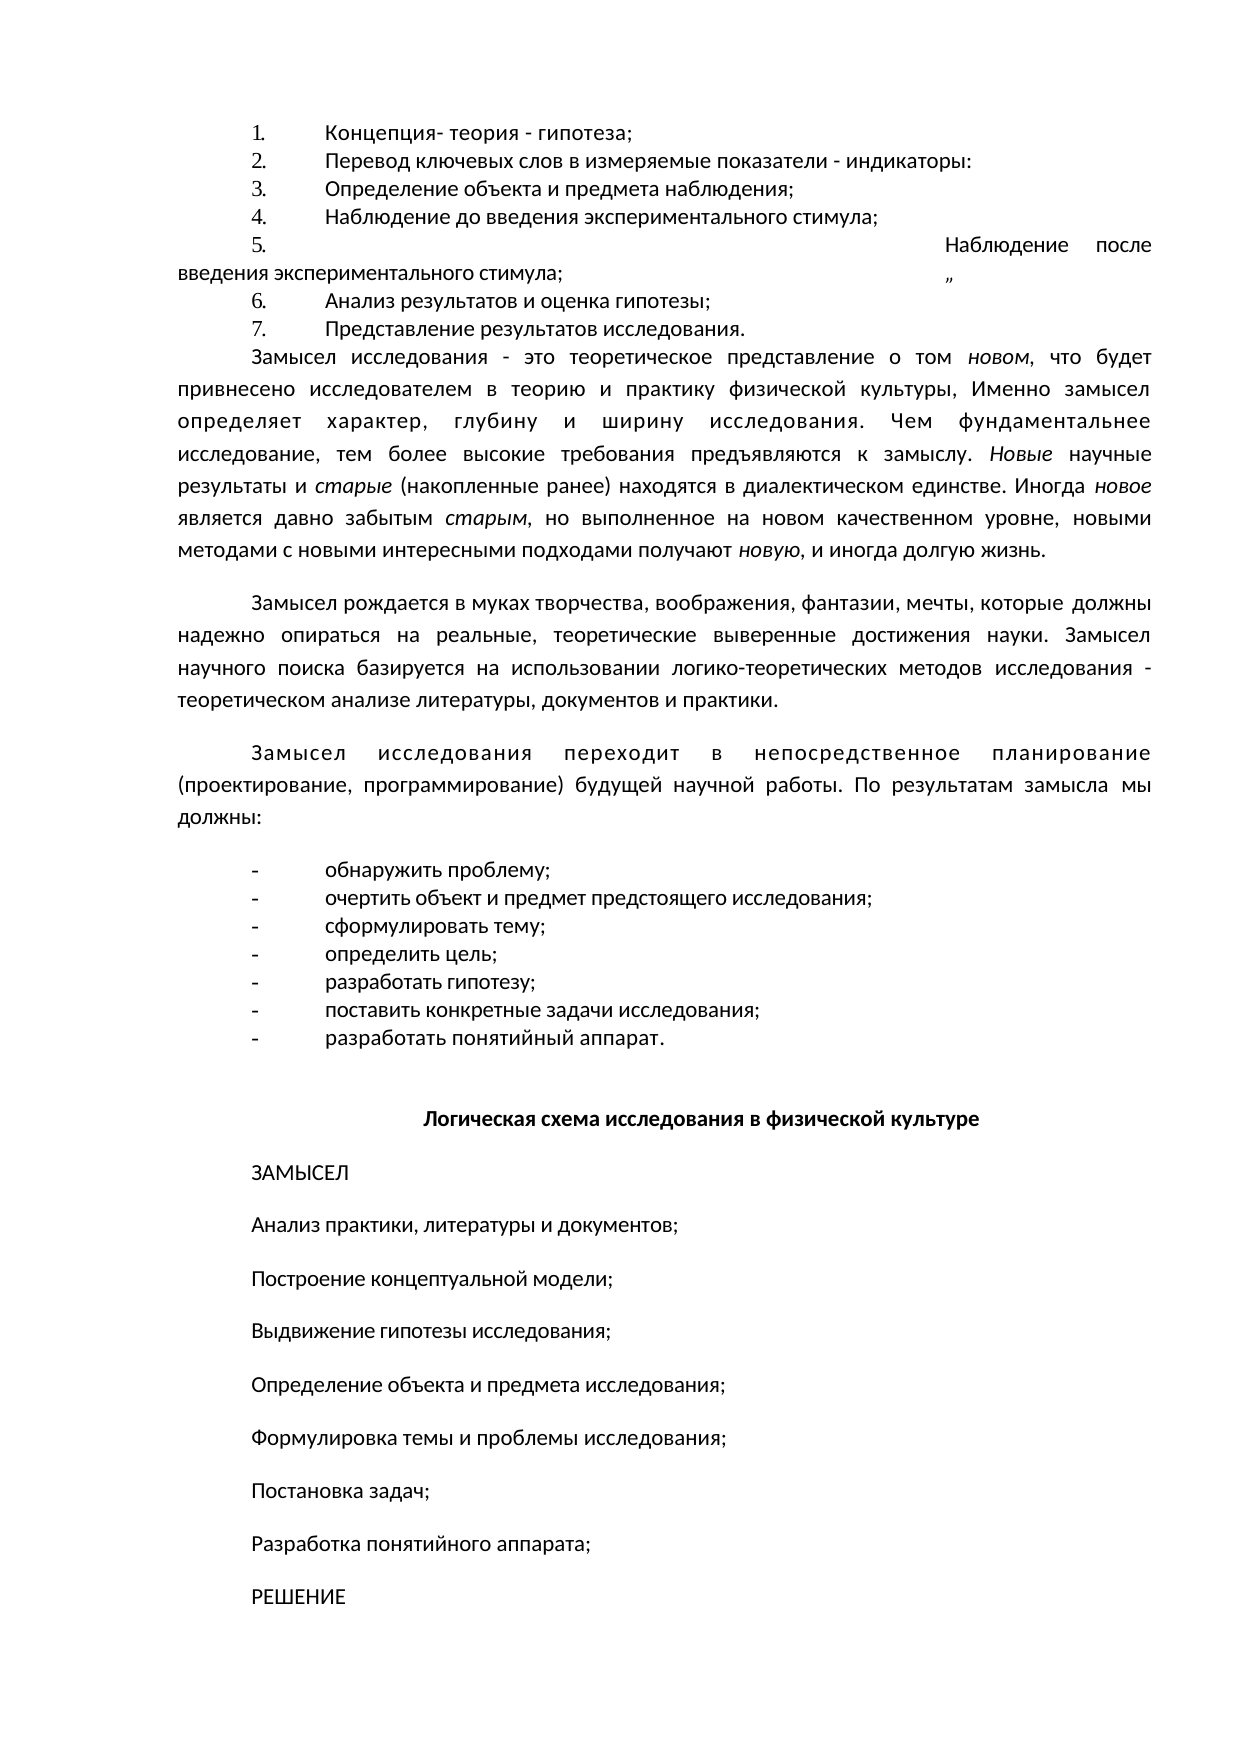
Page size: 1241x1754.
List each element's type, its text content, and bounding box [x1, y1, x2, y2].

list Анализ результатов и оценка гипотезы; [177, 286, 1152, 314]
list определить цель; [177, 939, 1152, 967]
text Замысел исследования - это теоретическое представление о том новом, что будет привнесено исследователем в теорию и практику физической культуры, Именно замысел определяет характер, глубину и ширину исследования. Чем фундаментальнее исследование, тем более высокие требования предъявляются к замыслу. Новые научные результаты и старые (накопленные ранее) находятся в диалектическом единстве. Иногда новое является давно забытым старым, но выполненное на новом качественном уровне, новыми методами с новыми интересными подходами получают новую, и иногда долгую жизнь. [177, 342, 1152, 563]
list Наблюдение после введения экспериментального стимула; „ [177, 230, 1152, 286]
list обнаружить проблему; [177, 855, 1152, 883]
text ЗАМЫСЕЛ [177, 1158, 1152, 1186]
text Анализ практики, литературы и документов; [177, 1211, 1152, 1239]
text Выдвижение гипотезы исследования; [177, 1317, 1152, 1345]
text Замысел рождается в муках творчества, воображения, фантазии, мечты, которые должны надежно опираться на реальные, теоретические выверенные достижения науки. Замысел научного поиска базируется на использовании логико-теоретических методов исследования - теоретическом анализе литературы, документов и практики. [177, 588, 1152, 713]
text Определение объекта и предмета исследования; [177, 1370, 1152, 1398]
list Представление результатов исследования. [177, 314, 1152, 342]
list Определение объекта и предмета наблюдения; [177, 174, 1152, 202]
list очертить объект и предмет предстоящего исследования; [177, 883, 1152, 911]
text Замысел исследования переходит в непосредственное планирование (проектирование, программирование) будущей научной работы. По результатам замысла мы должны: [177, 738, 1152, 830]
text Формулировка темы и проблемы исследования; [177, 1423, 1152, 1451]
list Концепция- теория - гипотеза; [177, 118, 1152, 146]
text Построение концептуальной модели; [177, 1264, 1152, 1292]
list разработать понятийный аппарат. [177, 1023, 1152, 1052]
list сформулировать тему; [177, 911, 1152, 939]
list Наблюдение до введения экспериментального стимула; [177, 202, 1152, 230]
text Постановка задач; [177, 1476, 1152, 1504]
text Логическая схема исследования в физической культуре [177, 1104, 1152, 1133]
list Перевод ключевых слов в измеряемые показатели - индикаторы: [177, 146, 1152, 174]
text Разработка понятийного аппарата; [177, 1529, 1152, 1557]
list разработать гипотезу; [177, 967, 1152, 996]
list поставить конкретные задачи исследования; [177, 996, 1152, 1023]
text РЕШЕНИЕ [177, 1582, 1152, 1610]
